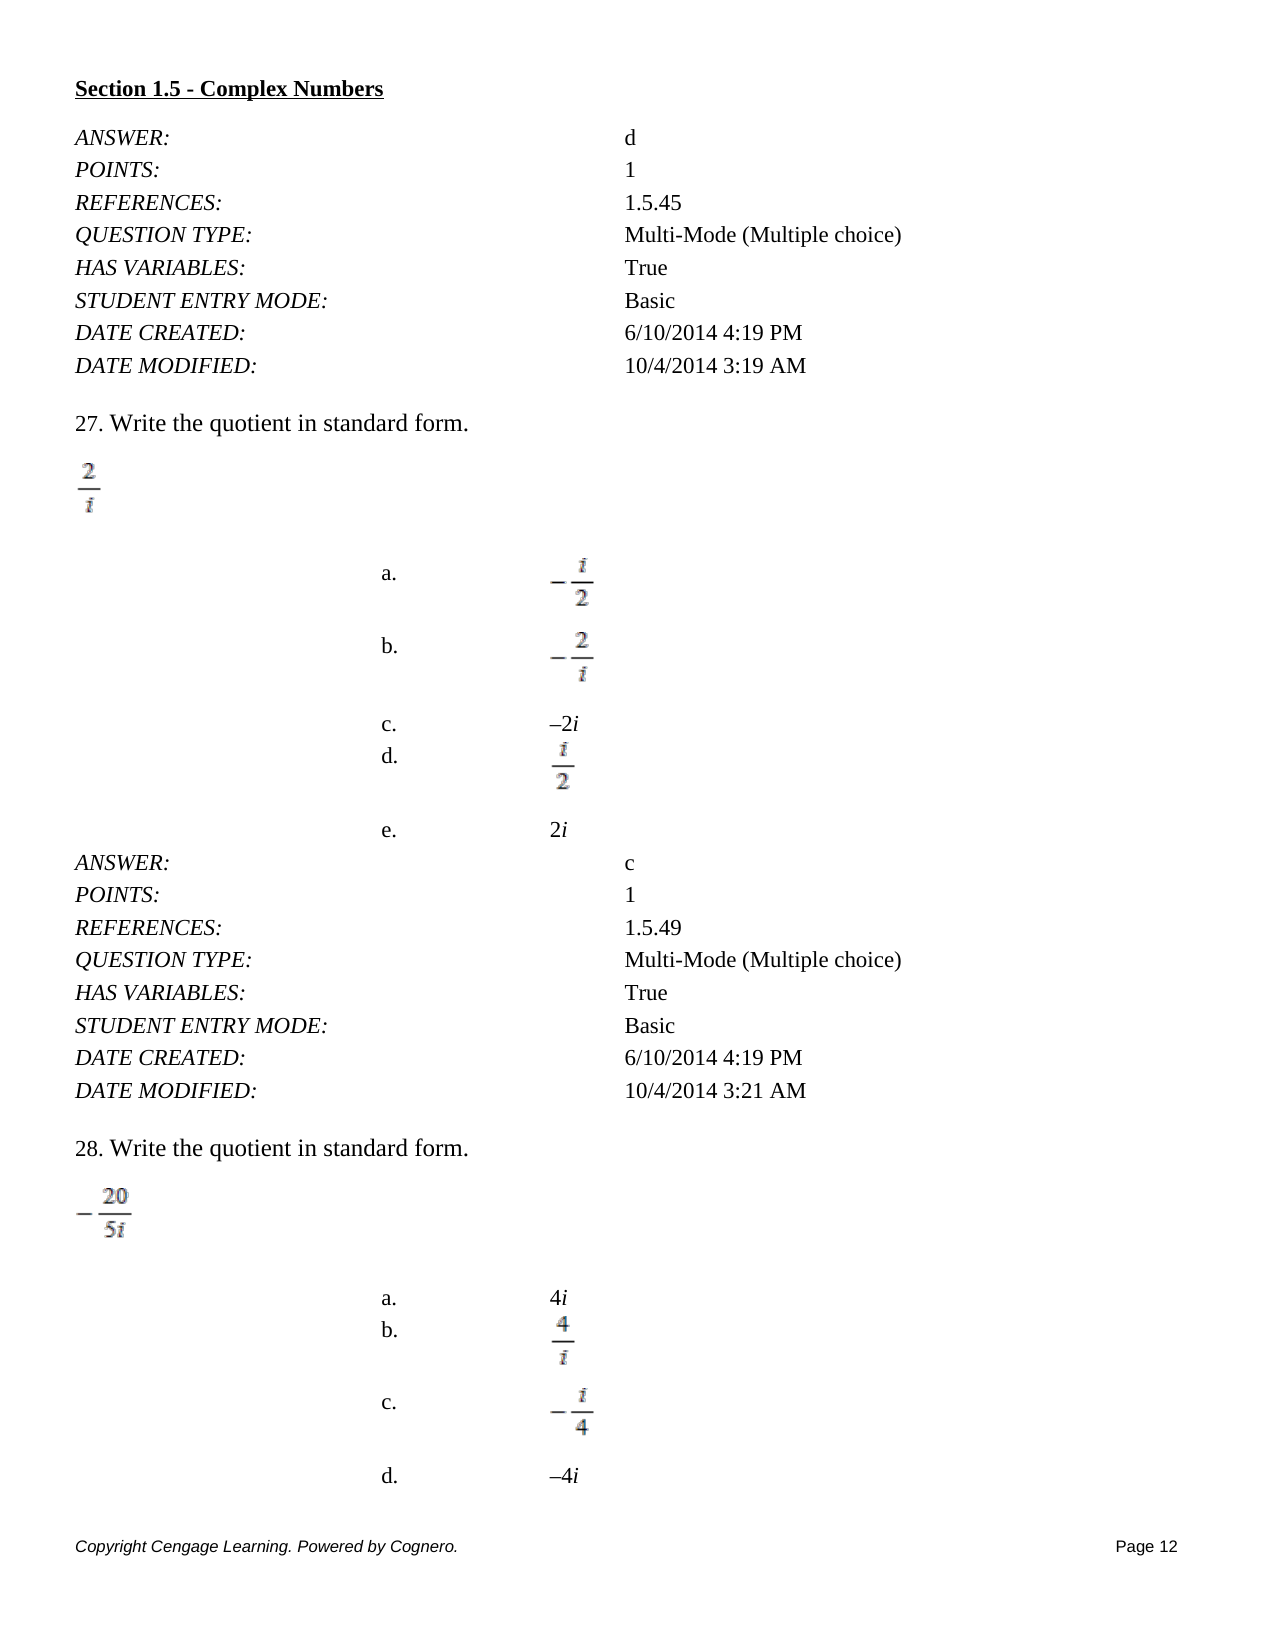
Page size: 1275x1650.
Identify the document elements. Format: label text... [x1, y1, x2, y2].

table_header 27. Write the quotient in standard form. ​ ​ [75, 409, 1200, 1106]
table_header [75, 121, 1200, 381]
picture [549, 558, 597, 622]
picture [549, 1388, 597, 1451]
picture [75, 463, 104, 530]
picture [75, 1188, 135, 1255]
picture [549, 742, 591, 805]
picture [549, 632, 597, 699]
picture [549, 1316, 578, 1382]
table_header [75, 1134, 1200, 1492]
